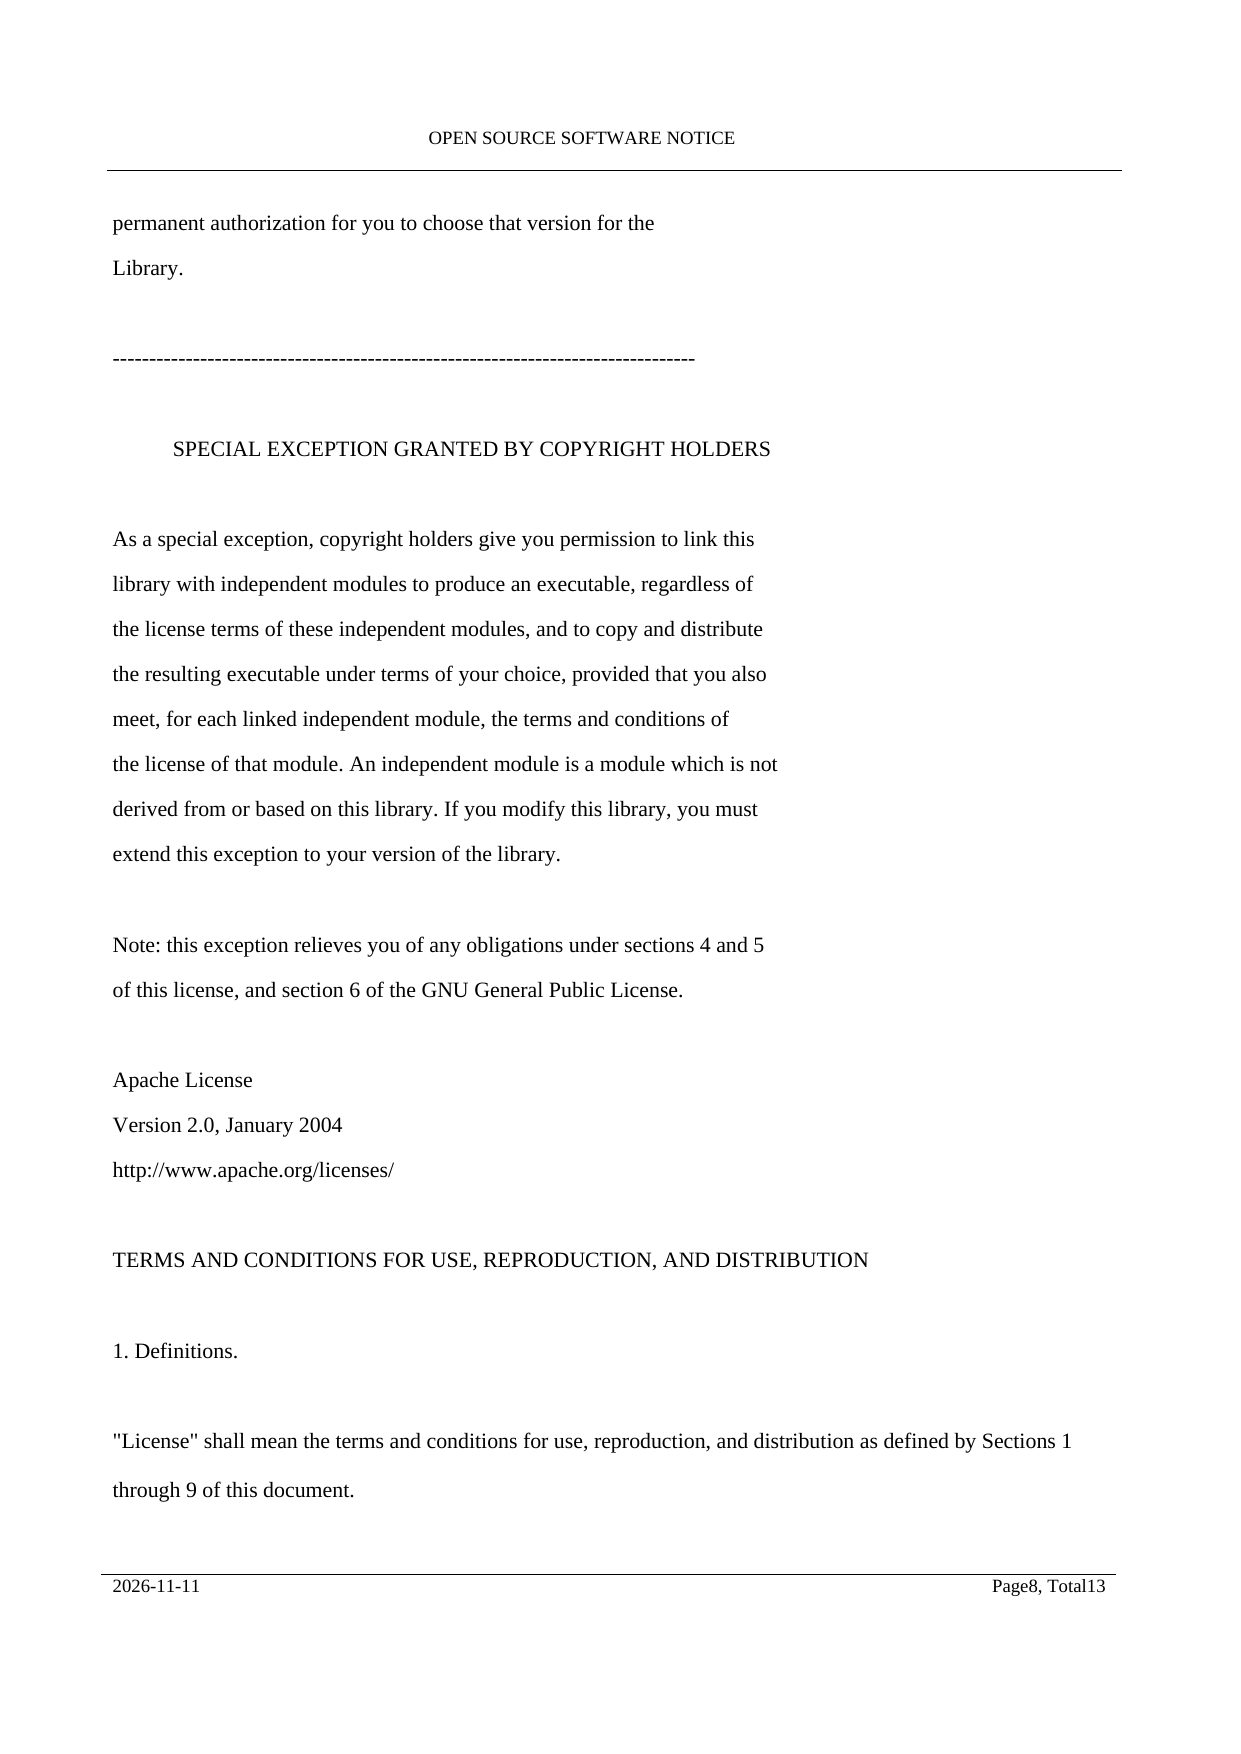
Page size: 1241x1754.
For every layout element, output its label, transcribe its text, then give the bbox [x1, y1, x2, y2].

text -------------------------------------------------------------------------------- [112, 342, 1128, 374]
text Note: this exception relieves you of any obligations under sections 4 and 5 [112, 928, 1128, 961]
text http://www.apache.org/licenses/ [112, 1153, 1128, 1186]
text Library. [112, 251, 1128, 284]
text the license terms of these independent modules, and to copy and distribute [112, 612, 1128, 645]
text TERMS AND CONDITIONS FOR USE, REPRODUCTION, AND DISTRIBUTION [112, 1244, 1128, 1276]
text As a special exception, copyright holders give you permission to link this [112, 522, 1128, 554]
text 1. Definitions. [112, 1334, 1128, 1366]
text "License" shall mean the terms and conditions for use, reproduction, and distribution as defined by Sections 1 through 9 of this document. [112, 1424, 1128, 1505]
text meet, for each linked independent module, the terms and conditions of [112, 702, 1128, 735]
text Version 2.0, January 2004 [112, 1108, 1128, 1141]
text library with independent modules to produce an executable, regardless of [112, 567, 1128, 600]
text of this license, and section 6 of the GNU General Public License. [112, 973, 1128, 1006]
text the resulting executable under terms of your choice, provided that you also [112, 657, 1128, 690]
text SPECIAL EXCEPTION GRANTED BY COPYRIGHT HOLDERS [112, 432, 1128, 464]
text derived from or based on this library. If you modify this library, you must [112, 793, 1128, 825]
text Apache License [112, 1063, 1128, 1096]
text the license of that module. An independent module is a module which is not [112, 748, 1128, 780]
text permanent authorization for you to choose that version for the [112, 206, 1128, 239]
text extend this exception to your version of the library. [112, 838, 1128, 870]
